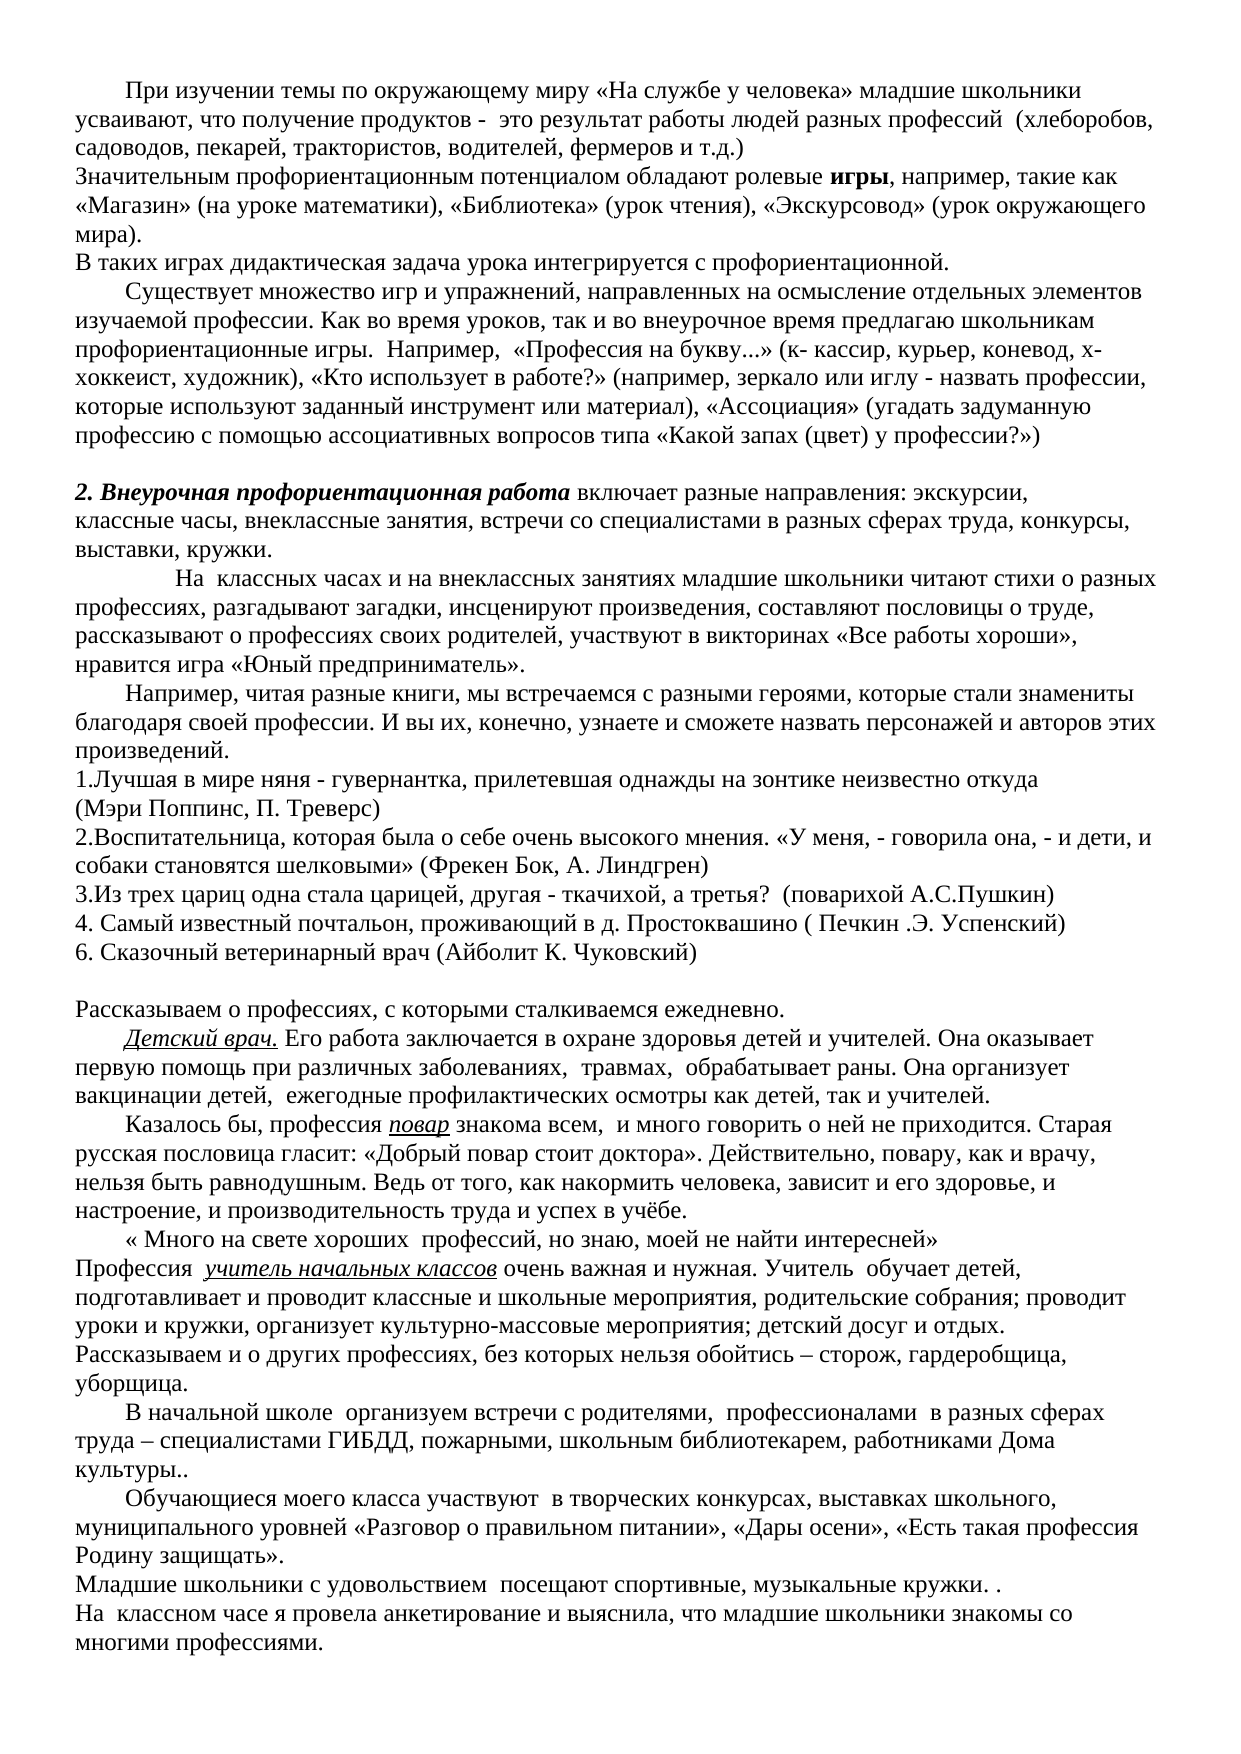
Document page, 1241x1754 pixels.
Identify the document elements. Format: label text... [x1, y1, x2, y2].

text « Много на свете хороших профессий, но знаю, моей не найти интересней» [75, 1224, 1165, 1253]
text 2.Воспитательница, которая была о себе очень высокого мнения. «У меня, - говорила она, - и дети, и собаки становятся шелковыми» (Фрекен Бок, А. Линдгрен) [75, 822, 1165, 879]
text (Мэри Поппинс, П. Треверс) [75, 793, 1165, 822]
text Детский врач. Его работа заключается в охране здоровья детей и учителей. Она оказывает первую помощь при различных заболеваниях, травмах, обрабатывает раны. Она организует вакцинации детей, ежегодные профилактических осмотры как детей, так и учителей. [75, 1023, 1165, 1109]
text В таких играх дидактическая задача урока интегрируется с профориентационной. [75, 247, 1165, 276]
text Профессия учитель начальных классов очень важная и нужная. Учитель обучает детей, подготавливает и проводит классные и школьные мероприятия, родительские собрания; проводит уроки и кружки, организует культурно-массовые мероприятия; детский досуг и отдых. [75, 1253, 1165, 1339]
text Например, читая разные книги, мы встречаемся с разными героями, которые стали знамениты благодаря своей профессии. И вы их, конечно, узнаете и сможете назвать персонажей и авторов этих произведений. [75, 678, 1165, 764]
text Рассказываем и о других профессиях, без которых нельзя обойтись – сторож, гардеробщица, уборщица. [75, 1339, 1165, 1397]
text Значительным профориентационным потенциалом обладают ролевые игры, например, такие как «Магазин» (на уроке математики), «Библиотека» (урок чтения), «Экскурсовод» (урок окружающего мира). [75, 161, 1165, 247]
text классные часы, внеклассные занятия, встречи со специалистами в разных сферах труда, конкурсы, выставки, кружки. [75, 506, 1165, 563]
text Казалось бы, профессия повар знакома всем, и много говорить о ней не приходится. Старая русская пословица гласит: «Добрый повар стоит доктора». Действительно, повару, как и врачу, нельзя быть равнодушным. Ведь от того, как накормить человека, зависит и его здоровье, и настроение, и производительность труда и успех в учёбе. [75, 1109, 1165, 1224]
text Существует множество игр и упражнений, направленных на осмысление отдельных элементов изучаемой профессии. Как во время уроков, так и во внеурочное время предлагаю школьникам профориентационные игры. Например, «Профессия на букву...» (к- кассир, курьер, коневод, х- хоккеист, художник), «Кто использует в работе?» (например, зеркало или иглу - назвать профессии, которые используют заданный инструмент или материал), «Ассоциация» (угадать задуманную профессию с помощью ассоциативных вопросов типа «Какой запах (цвет) у профессии?») [75, 276, 1165, 449]
text Обучающиеся моего класса участвуют в творческих конкурсах, выставках школьного, муниципального уровней «Разговор о правильном питании», «Дары осени», «Есть такая профессия Родину защищать». [75, 1483, 1165, 1569]
text Младшие школьники с удовольствием посещают спортивные, музыкальные кружки. . [75, 1569, 1165, 1598]
text 2. Внеурочная профориентационная работа включает разные направления: экскурсии, [75, 477, 1165, 506]
text На классных часах и на внеклассных занятиях младшие школьники читают стихи о разных профессиях, разгадывают загадки, инсценируют произведения, составляют пословицы о труде, рассказывают о профессиях своих родителей, участвуют в викторинах «Все работы хороши», нравится игра «Юный предприниматель». [75, 563, 1165, 678]
text В начальной школе организуем встречи с родителями, профессионалами в разных сферах труда – специалистами ГИБДД, пожарными, школьным библиотекарем, работниками Дома культуры.. [75, 1397, 1165, 1483]
text 3.Из трех цариц одна стала царицей, другая - ткачихой, а третья? (поварихой А.С.Пушкин) [75, 879, 1165, 908]
text 1.Лучшая в мире няня - гувернантка, прилетевшая однажды на зонтике неизвестно откуда [75, 764, 1165, 793]
text Рассказываем о профессиях, с которыми сталкиваемся ежедневно. [75, 994, 1165, 1023]
text На классном часе я провела анкетирование и выяснила, что младшие школьники знакомы со многими профессиями. [75, 1598, 1165, 1656]
text 4. Самый известный почтальон, проживающий в д. Простоквашино ( Печкин .Э. Успенский) [75, 908, 1165, 937]
text При изучении темы по окружающему миру «На службе у человека» младшие школьники усваивают, что получение продуктов - это результат работы людей разных профессий (хлеборобов, садоводов, пекарей, трактористов, водителей, фермеров и т.д.) [75, 75, 1165, 161]
text 6. Сказочный ветеринарный врач (Айболит К. Чуковский) [75, 937, 1165, 966]
